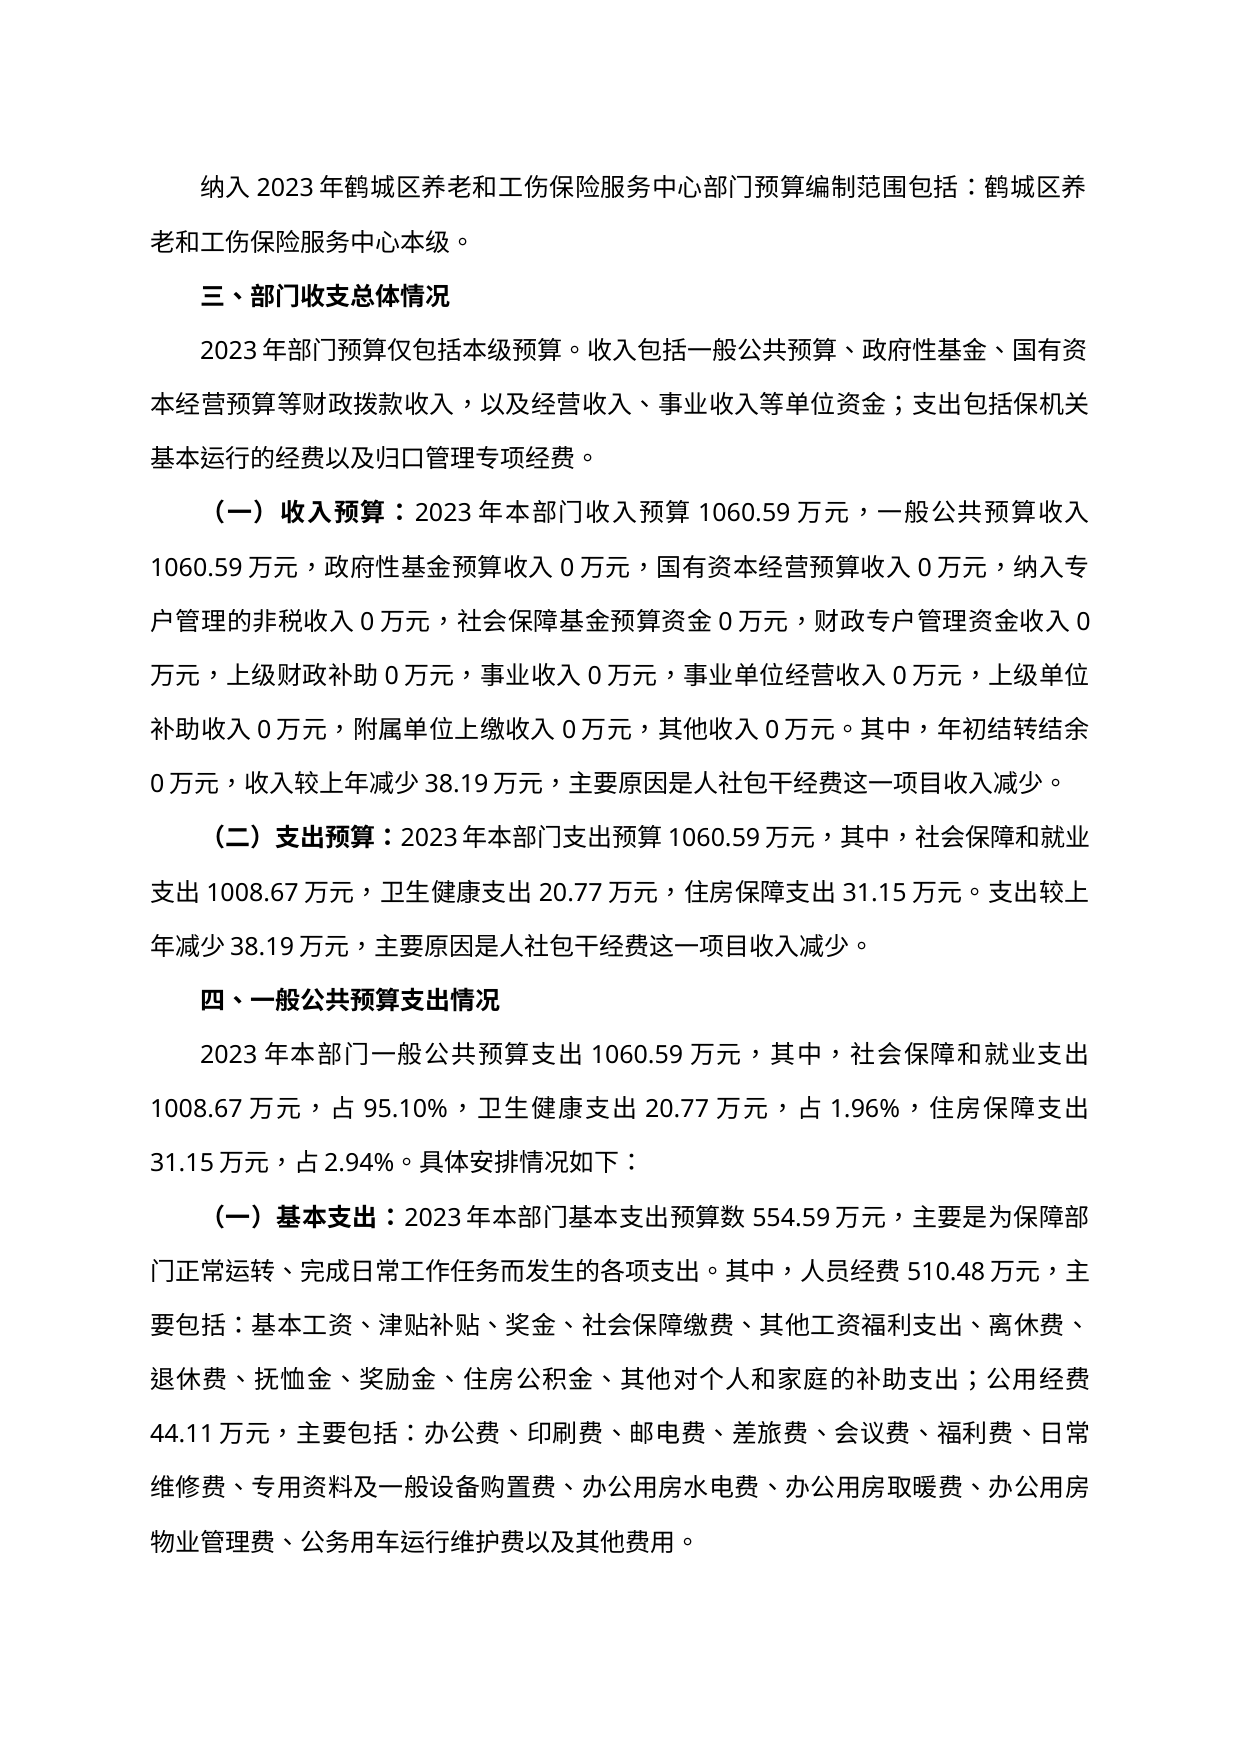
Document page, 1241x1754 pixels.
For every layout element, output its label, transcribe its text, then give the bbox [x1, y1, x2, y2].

text （二）支出预算：2023年本部门支出预算1060.59万元，其中，社会保障和就业支出1008.67万元，卫生健康支出20.77万元，住房保障支出31.15万元。支出较上年减少38.19万元，主要原因是人社包干经费这一项目收入减少。 [150, 800, 1090, 962]
text 2023年部门预算仅包括本级预算。收入包括一般公共预算、政府性基金、国有资本经营预算等财政拨款收入，以及经营收入、事业收入等单位资金；支出包括保机关基本运行的经费以及归口管理专项经费。 [150, 312, 1090, 475]
text 2023年本部门一般公共预算支出1060.59万元，其中，社会保障和就业支出1008.67万元，占95.10%，卫生健康支出20.77万元，占1.96%，住房保障支出31.15万元，占2.94%。具体安排情况如下： [150, 1017, 1090, 1179]
text （一）收入预算：2023年本部门收入预算1060.59万元，一般公共预算收入1060.59万元，政府性基金预算收入0万元，国有资本经营预算收入0万元，纳入专户管理的非税收入0万元，社会保障基金预算资金0万元，财政专户管理资金收入0万元，上级财政补助0万元，事业收入0万元，事业单位经营收入0万元，上级单位补助收入0万元，附属单位上缴收入0万元，其他收入0万元。其中，年初结转结余0万元，收入较上年减少38.19万元，主要原因是人社包干经费这一项目收入减少。 [150, 475, 1090, 800]
text （一）基本支出：2023年本部门基本支出预算数554.59万元，主要是为保障部门正常运转、完成日常工作任务而发生的各项支出。其中，人员经费510.48万元，主要包括：基本工资、津贴补贴、奖金、社会保障缴费、其他工资福利支出、离休费、退休费、抚恤金、奖励金、住房公积金、其他对个人和家庭的补助支出；公用经费44.11万元，主要包括：办公费、印刷费、邮电费、差旅费、会议费、福利费、日常维修费、专用资料及一般设备购置费、办公用房水电费、办公用房取暖费、办公用房物业管理费、公务用车运行维护费以及其他费用。 [150, 1179, 1090, 1558]
text 三、部门收支总体情况 [150, 258, 1090, 312]
text 四、一般公共预算支出情况 [150, 962, 1090, 1017]
text 纳入2023年鹤城区养老和工伤保险服务中心部门预算编制范围包括：鹤城区养老和工伤保险服务中心本级。 [150, 150, 1090, 258]
